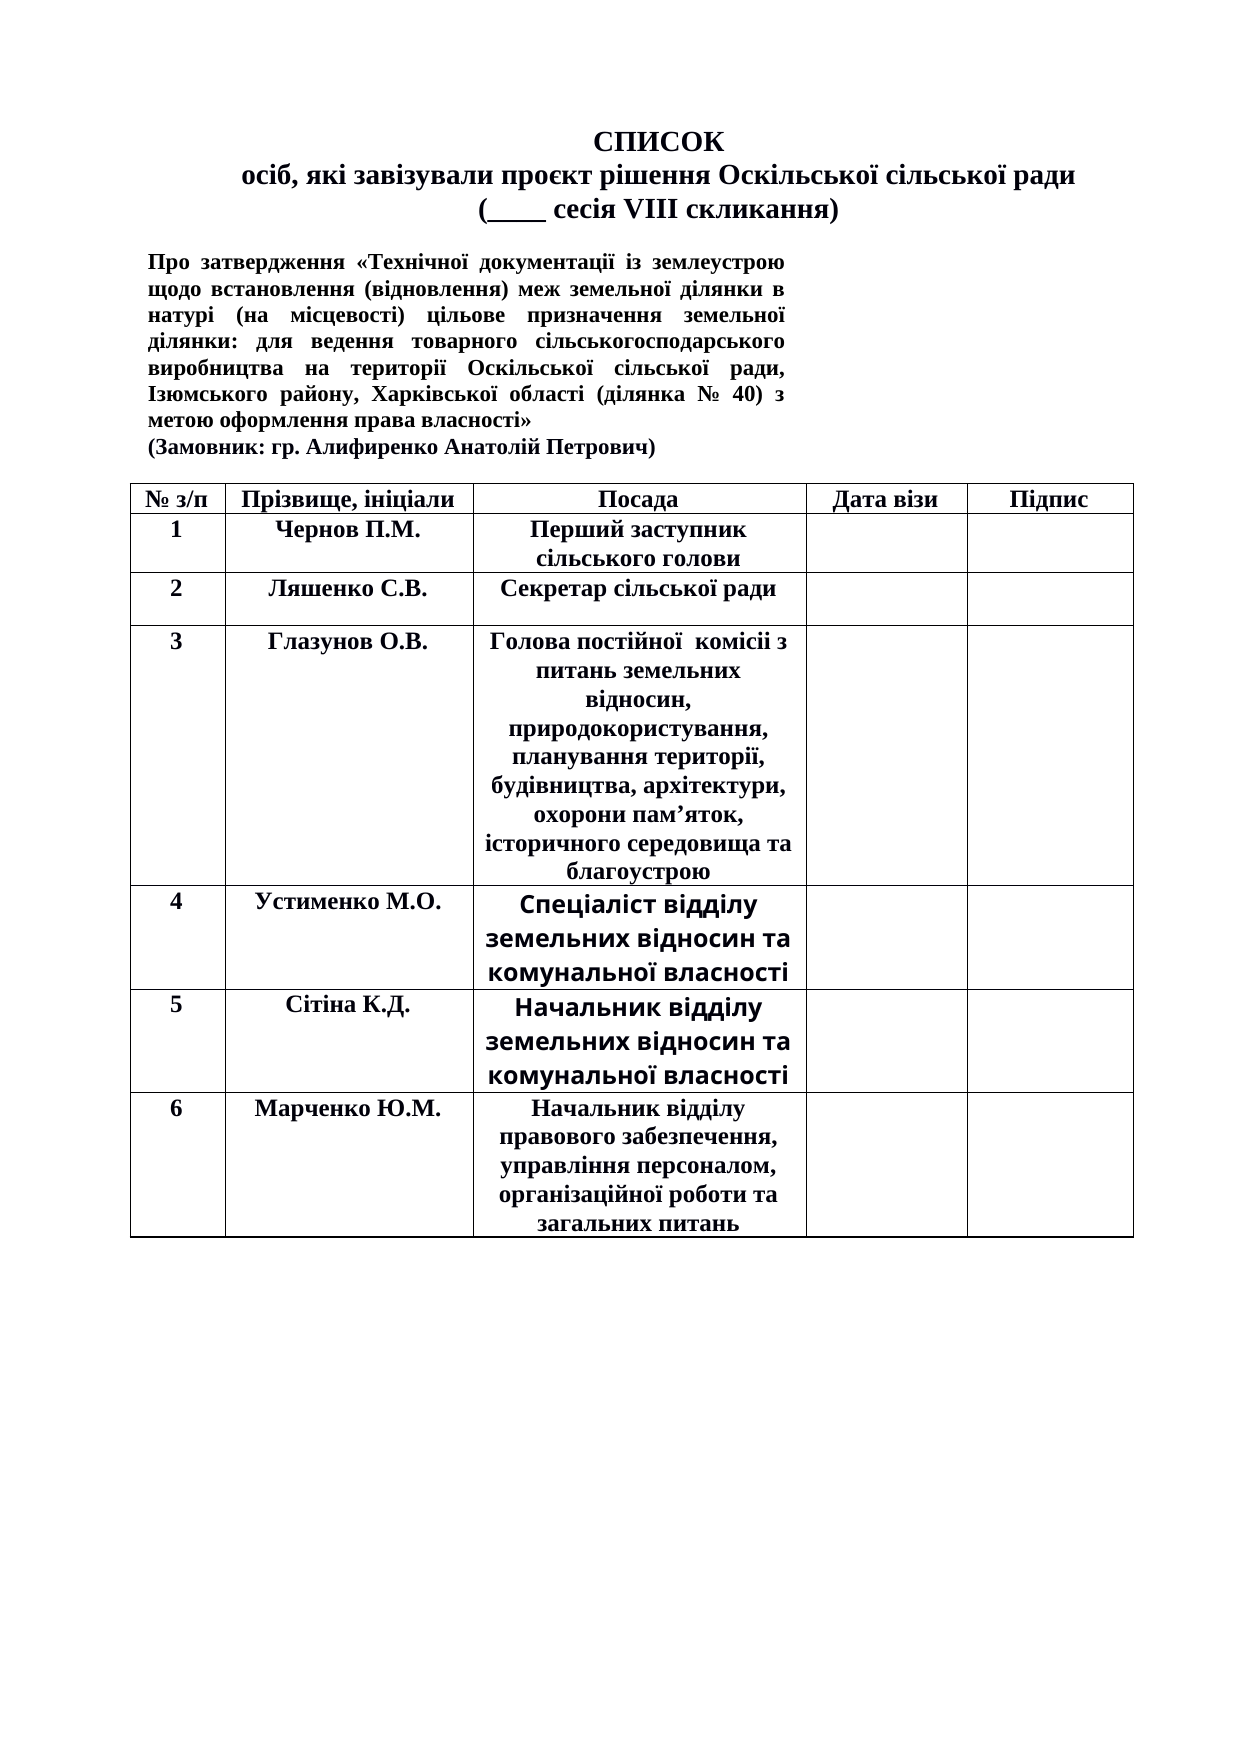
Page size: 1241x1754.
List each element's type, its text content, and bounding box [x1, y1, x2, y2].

table_cell [968, 990, 1133, 1092]
table_cell Ляшенко С.В. [226, 573, 473, 625]
table_cell [968, 514, 1133, 572]
table_header Посада [474, 484, 806, 513]
table_cell [807, 990, 967, 1092]
table_header Прізвище, ініціали [226, 484, 473, 513]
table_cell Секретар сільської ради [474, 573, 806, 625]
table_header Дата візи [807, 484, 967, 513]
text (____ сесія VIІІ скликання) [148, 191, 1169, 224]
text СПИСОК [148, 124, 1169, 157]
text (Замовник: гр. Алифиренко Анатолій Петрович) [148, 433, 1169, 459]
table_cell [807, 1093, 967, 1236]
table_header № з/п [131, 484, 225, 513]
table_cell [807, 626, 967, 885]
table_cell [968, 1093, 1133, 1236]
table_cell Чернов П.М. [226, 514, 473, 572]
table_cell 5 [131, 990, 225, 1092]
table_cell Голова постійної комісіі з питань земельних відносин, природокористування, планування території, будівництва, архітектури, охорони пам’яток, історичного середовища та благоустрою [474, 626, 806, 885]
table_cell [968, 573, 1133, 625]
table_cell Спеціаліст відділу земельних відносин та комунальної власності [474, 886, 806, 988]
table_cell Перший заступник сільського голови [474, 514, 806, 572]
table_cell Устименко М.О. [226, 886, 473, 988]
text осіб, які завізували проєкт рішення Оскільської сільської ради [148, 157, 1169, 191]
table_cell 1 [131, 514, 225, 572]
table_cell Начальник відділу правового забезпечення, управління персоналом, організаційної роботи та загальних питань [474, 1093, 806, 1236]
table_cell [968, 626, 1133, 885]
table_header Підпис [968, 484, 1133, 513]
table_cell [807, 573, 967, 625]
table_cell 3 [131, 626, 225, 885]
table_cell [807, 514, 967, 572]
table_cell Сітіна К.Д. [226, 990, 473, 1092]
table_cell [968, 886, 1133, 988]
table_cell Глазунов О.В. [226, 626, 473, 885]
table_cell Начальник відділу земельних відносин та комунальної власності [474, 990, 806, 1092]
table_cell [807, 886, 967, 988]
text Про затвердження «Технічної документації із землеустрою щодо встановлення (відновлення) меж земельної ділянки в натурі (на місцевості) цільове призначення земельної ділянки: для ведення товарного сільськогосподарського виробництва на території Оскільської сільської ради, Ізюмського району, Харківської області (ділянка № 40) з метою оформлення права власності» [148, 248, 786, 433]
table_cell 4 [131, 886, 225, 988]
table_cell 6 [131, 1093, 225, 1236]
table_cell 2 [131, 573, 225, 625]
table_cell Марченко Ю.М. [226, 1093, 473, 1236]
